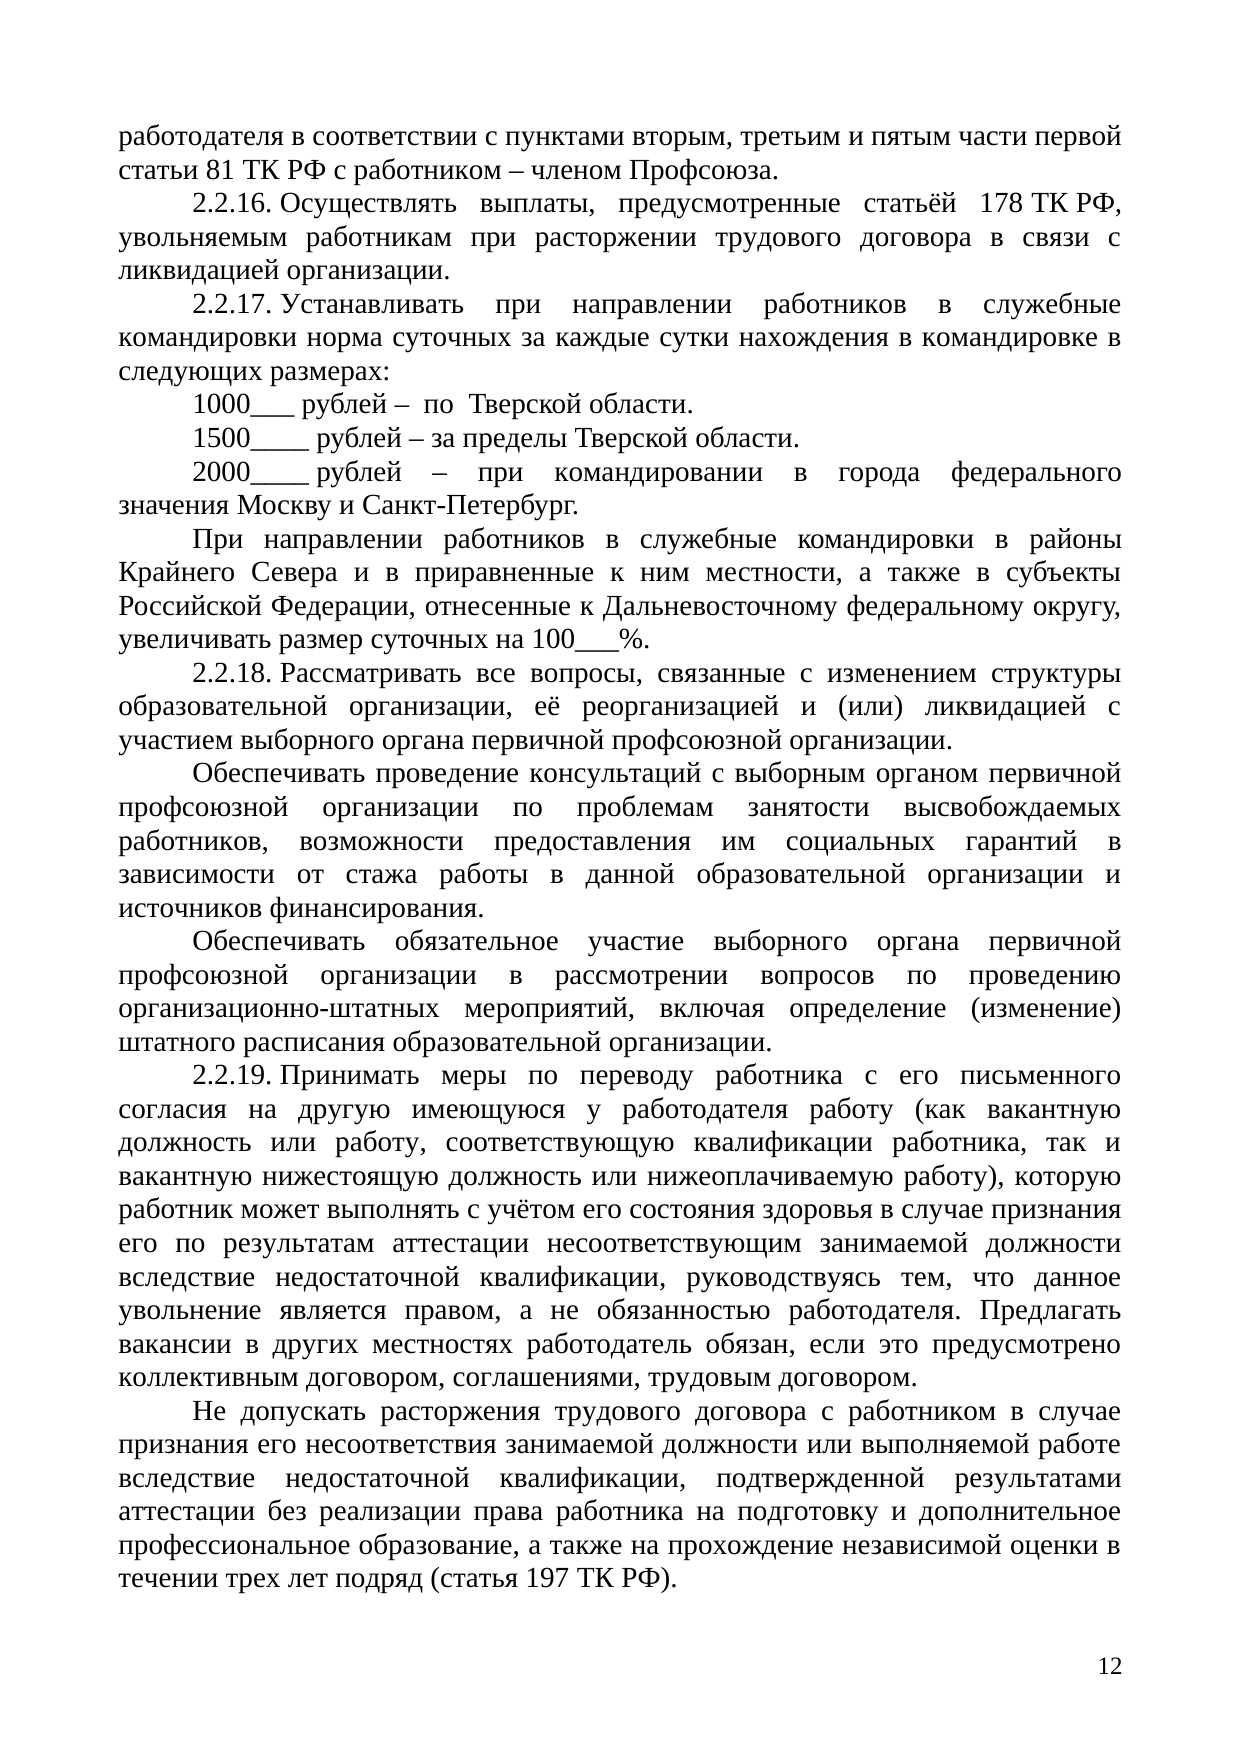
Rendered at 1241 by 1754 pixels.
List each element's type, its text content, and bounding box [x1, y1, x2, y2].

text 2.2.16. Осуществлять выплаты, предусмотренные статьёй 178 ТК РФ, увольняемым работникам при расторжении трудового договора в связи с ликвидацией организации. [118, 185, 1122, 286]
text 2000____ рублей – при командировании в города федерального значения Москву и Санкт-Петербург. [118, 454, 1122, 521]
text При направлении работников в служебные командировки в районы Крайнего Севера и в приравненные к ним местности, а также в субъекты Российской Федерации, отнесенные к Дальневосточному федеральному округу, увеличивать размер суточных на 100___%. [118, 521, 1122, 655]
text Обеспечивать обязательное участие выборного органа первичной профсоюзной организации в рассмотрении вопросов по проведению организационно-штатных мероприятий, включая определение (изменение) штатного расписания образовательной организации. [118, 923, 1122, 1057]
text Обеспечивать проведение консультаций с выборным органом первичной профсоюзной организации по проблемам занятости высвобождаемых работников, возможности предоставления им социальных гарантий в зависимости от стажа работы в данной образовательной организации и источников финансирования. [118, 756, 1122, 923]
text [118, 118, 1122, 185]
text 1500____ рублей – за пределы Тверской области. [118, 420, 1122, 454]
text 2.2.18. Рассматривать все вопросы, связанные с изменением структуры образовательной организации, её реорганизацией и (или) ликвидацией с участием выборного органа первичной профсоюзной организации. [118, 655, 1122, 756]
text 1000___ рублей – по Тверской области. [118, 387, 1122, 420]
text 2.2.19. Принимать меры по переводу работника с его письменного согласия на другую имеющуюся у работодателя работу (как вакантную должность или работу, соответствующую квалификации работника, так и вакантную нижестоящую должность или нижеоплачиваемую работу), которую работник может выполнять с учётом его состояния здоровья в случае признания его по результатам аттестации несоответствующим занимаемой должности вследствие недостаточной квалификации, руководствуясь тем, что данное увольнение является правом, а не обязанностью работодателя. Предлагать вакансии в других местностях работодатель обязан, если это предусмотрено коллективным договором, соглашениями, трудовым договором. [118, 1057, 1122, 1393]
text 2.2.17. Устанавливать при направлении работников в служебные командировки норма суточных за каждые сутки нахождения в командировке в следующих размерах: [118, 286, 1122, 387]
text Не допускать расторжения трудового договора с работником в случае признания его несоответствия занимаемой должности или выполняемой работе вследствие недостаточной квалификации, подтвержденной результатами аттестации без реализации права работника на подготовку и дополнительное профессиональное образование, а также на прохождение независимой оценки в течении трех лет подряд (статья 197 ТК РФ). [118, 1393, 1122, 1594]
